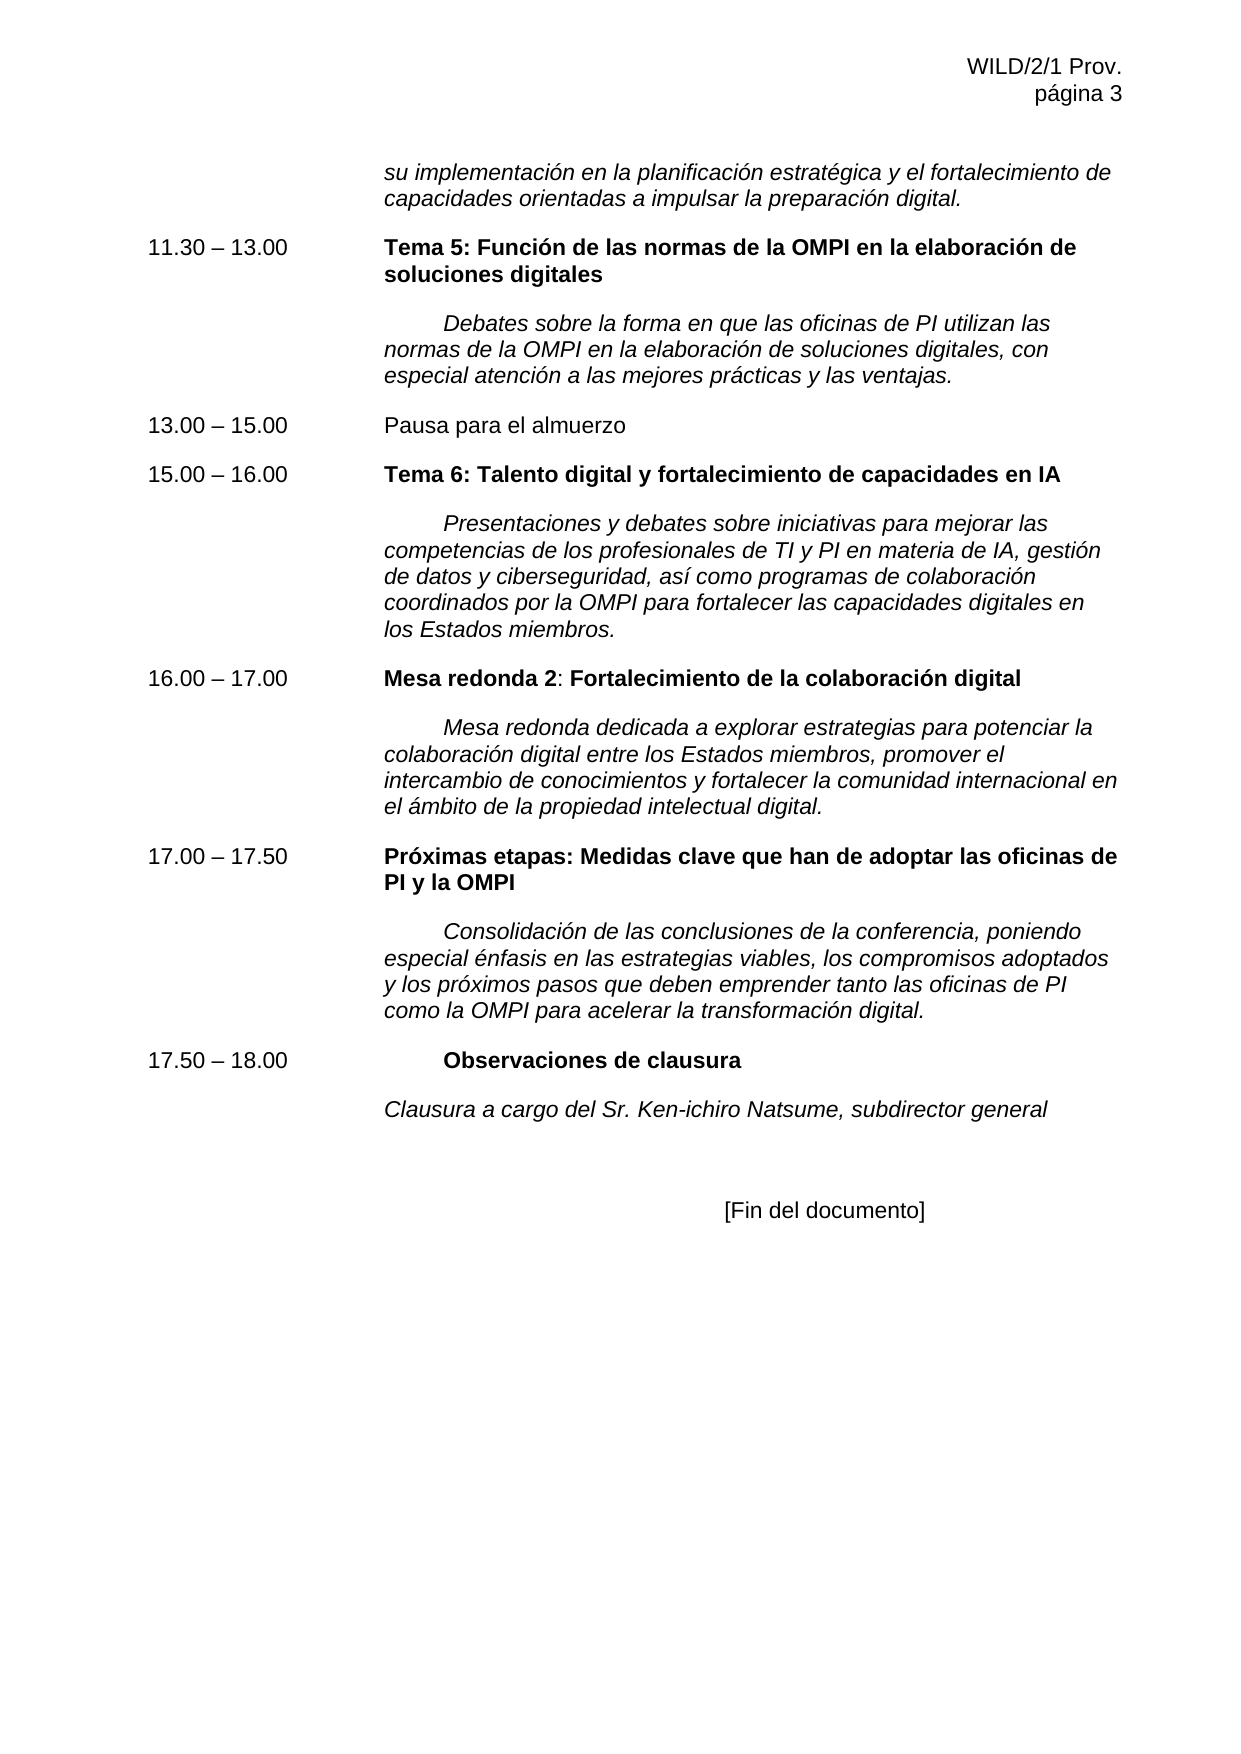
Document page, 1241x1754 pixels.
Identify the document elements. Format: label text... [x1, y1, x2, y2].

text 16.00 – 17.00 Mesa redonda 2: Fortalecimiento de la colaboración digital [148, 665, 1122, 691]
text Mesa redonda dedicada a explorar estrategias para potenciar la colaboración digital entre los Estados miembros, promover el intercambio de conocimientos y fortalecer la comunidad internacional en el ámbito de la propiedad intelectual digital. [384, 714, 1122, 820]
text Presentaciones y debates sobre iniciativas para mejorar las competencias de los profesionales de TI y PI en materia de IA, gestión de datos y ciberseguridad, así como programas de colaboración coordinados por la OMPI para fortalecer las capacidades digitales en los Estados miembros. [384, 510, 1122, 642]
text 11.30 – 13.00 Tema 5: Función de las normas de la OMPI en la elaboración de soluciones digitales [148, 234, 1122, 287]
text [Fin del documento] [724, 1197, 1122, 1223]
text 17.50 – 18.00 Observaciones de clausura [148, 1047, 1122, 1073]
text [384, 158, 1122, 211]
text Consolidación de las conclusiones de la conferencia, poniendo especial énfasis en las estrategias viables, los compromisos adoptados y los próximos pasos que deben emprender tanto las oficinas de PI como la OMPI para acelerar la transformación digital. [384, 918, 1122, 1024]
text 15.00 – 16.00 Tema 6: Talento digital y fortalecimiento de capacidades en IA [148, 461, 1122, 487]
text 17.00 – 17.50 Próximas etapas: Medidas clave que han de adoptar las oficinas de PI y la OMPI [148, 843, 1122, 895]
text Clausura a cargo del Sr. Ken-ichiro Natsume, subdirector general [384, 1096, 1122, 1122]
text 13.00 – 15.00 Pausa para el almuerzo [148, 412, 1122, 438]
text Debates sobre la forma en que las oficinas de PI utilizan las normas de la OMPI en la elaboración de soluciones digitales, con especial atención a las mejores prácticas y las ventajas. [384, 310, 1122, 389]
